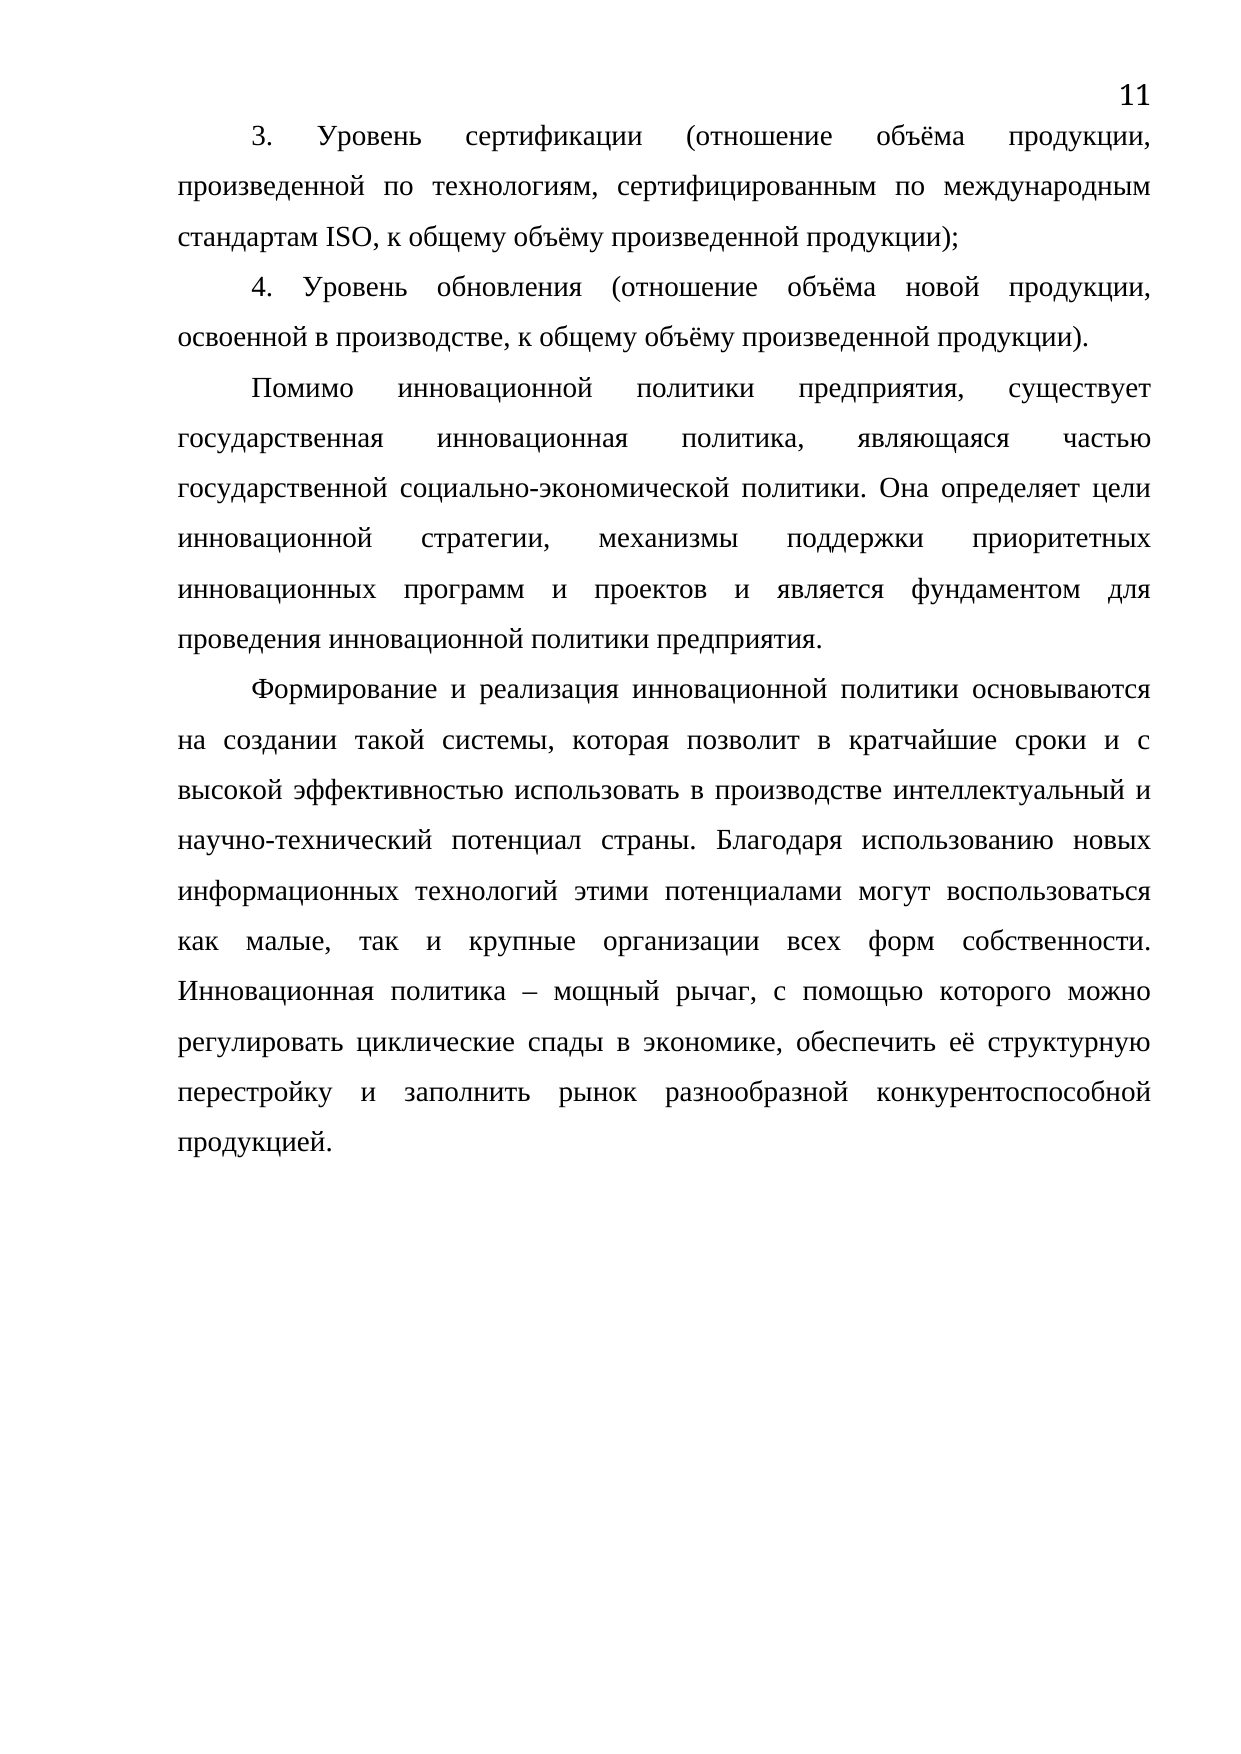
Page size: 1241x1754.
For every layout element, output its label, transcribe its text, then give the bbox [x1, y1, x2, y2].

text Помимо инновационной политики предприятия, существует государственная инновационная политика, являющаяся частью государственной социально-экономической политики. Она определяет цели инновационной стратегии, механизмы поддержки приоритетных инновационных программ и проектов и является фундаментом для проведения инновационной политики предприятия. [177, 370, 1152, 655]
text Формирование и реализация инновационной политики основываются на создании такой системы, которая позволит в кратчайшие сроки и с высокой эффективностью использовать в производстве интеллектуальный и научно-технический потенциал страны. Благодаря использованию новых информационных технологий этими потенциалами могут воспользоваться как малые, так и крупные организации всех форм собственности. Инновационная политика – мощный рычаг, с помощью которого можно регулировать циклические спады в экономике, обеспечить её структурную перестройку и заполнить рынок разнообразной конкурентоспособной продукцией. [177, 672, 1152, 1158]
text 4. Уровень обновления (отношение объёма новой продукции, освоенной в производстве, к общему объёму произведенной продукции). [177, 269, 1152, 353]
text 3. Уровень сертификации (отношение объёма продукции, произведенной по технологиям, сертифицированным по международным стандартам ISO, к общему объёму произведенной продукции); [177, 118, 1152, 252]
